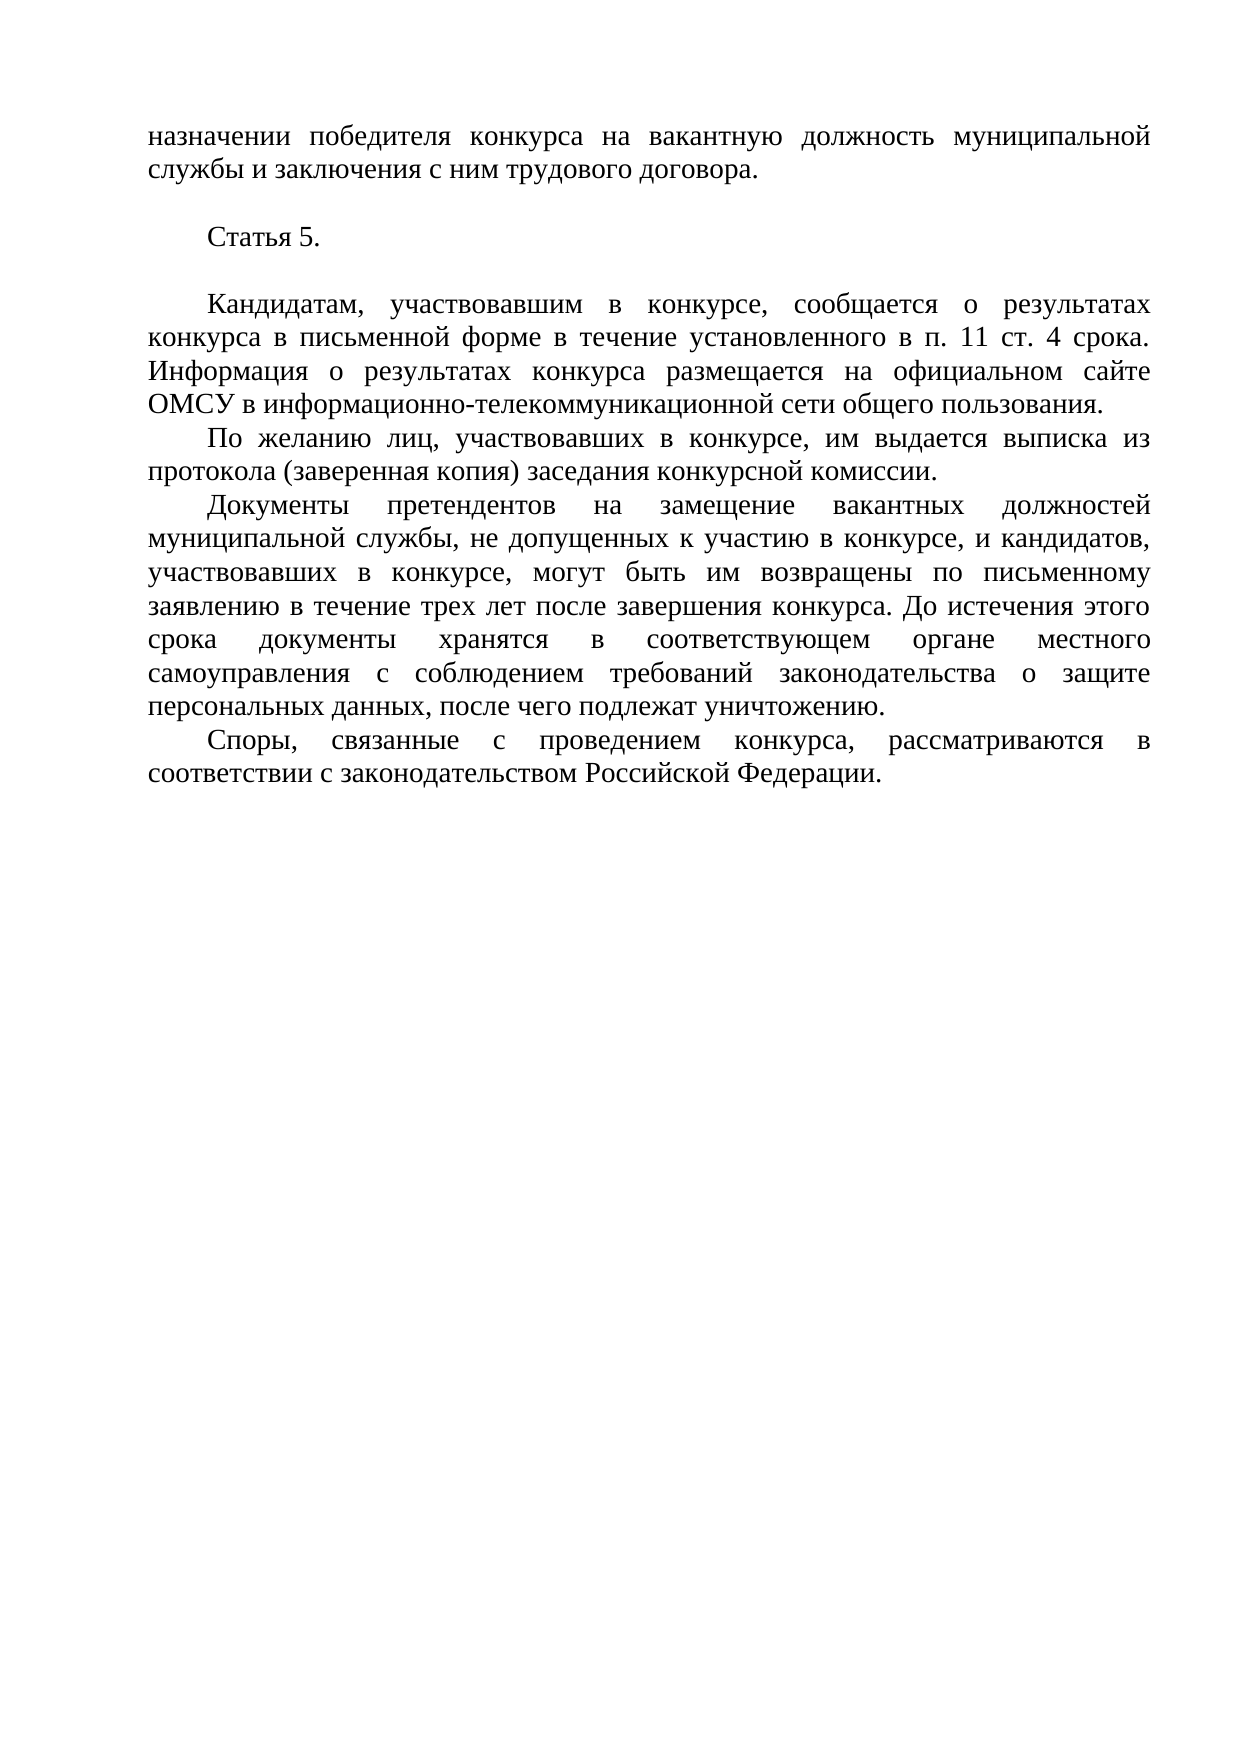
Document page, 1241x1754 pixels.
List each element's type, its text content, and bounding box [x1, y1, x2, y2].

text Кандидатам, участвовавшим в конкурсе, сообщается о результатах конкурса в письменной форме в течение установленного в п. 11 ст. 4 срока. Информация о результатах конкурса размещается на официальном сайте ОМСУ в информационно-телекоммуникационной сети общего пользования. [148, 286, 1152, 420]
text Статья 5. [148, 219, 1152, 252]
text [148, 118, 1152, 185]
text Документы претендентов на замещение вакантных должностей муниципальной службы, не допущенных к участию в конкурсе, и кандидатов, участвовавших в конкурсе, могут быть им возвращены по письменному заявлению в течение трех лет после завершения конкурса. До истечения этого срока документы хранятся в соответствующем органе местного самоуправления с соблюдением требований законодательства о защите персональных данных, после чего подлежат уничтожению. [148, 487, 1152, 722]
text По желанию лиц, участвовавших в конкурсе, им выдается выписка из протокола (заверенная копия) заседания конкурсной комиссии. [148, 420, 1152, 487]
text Споры, связанные с проведением конкурса, рассматриваются в соответствии с законодательством Российской Федерации. [148, 722, 1152, 789]
